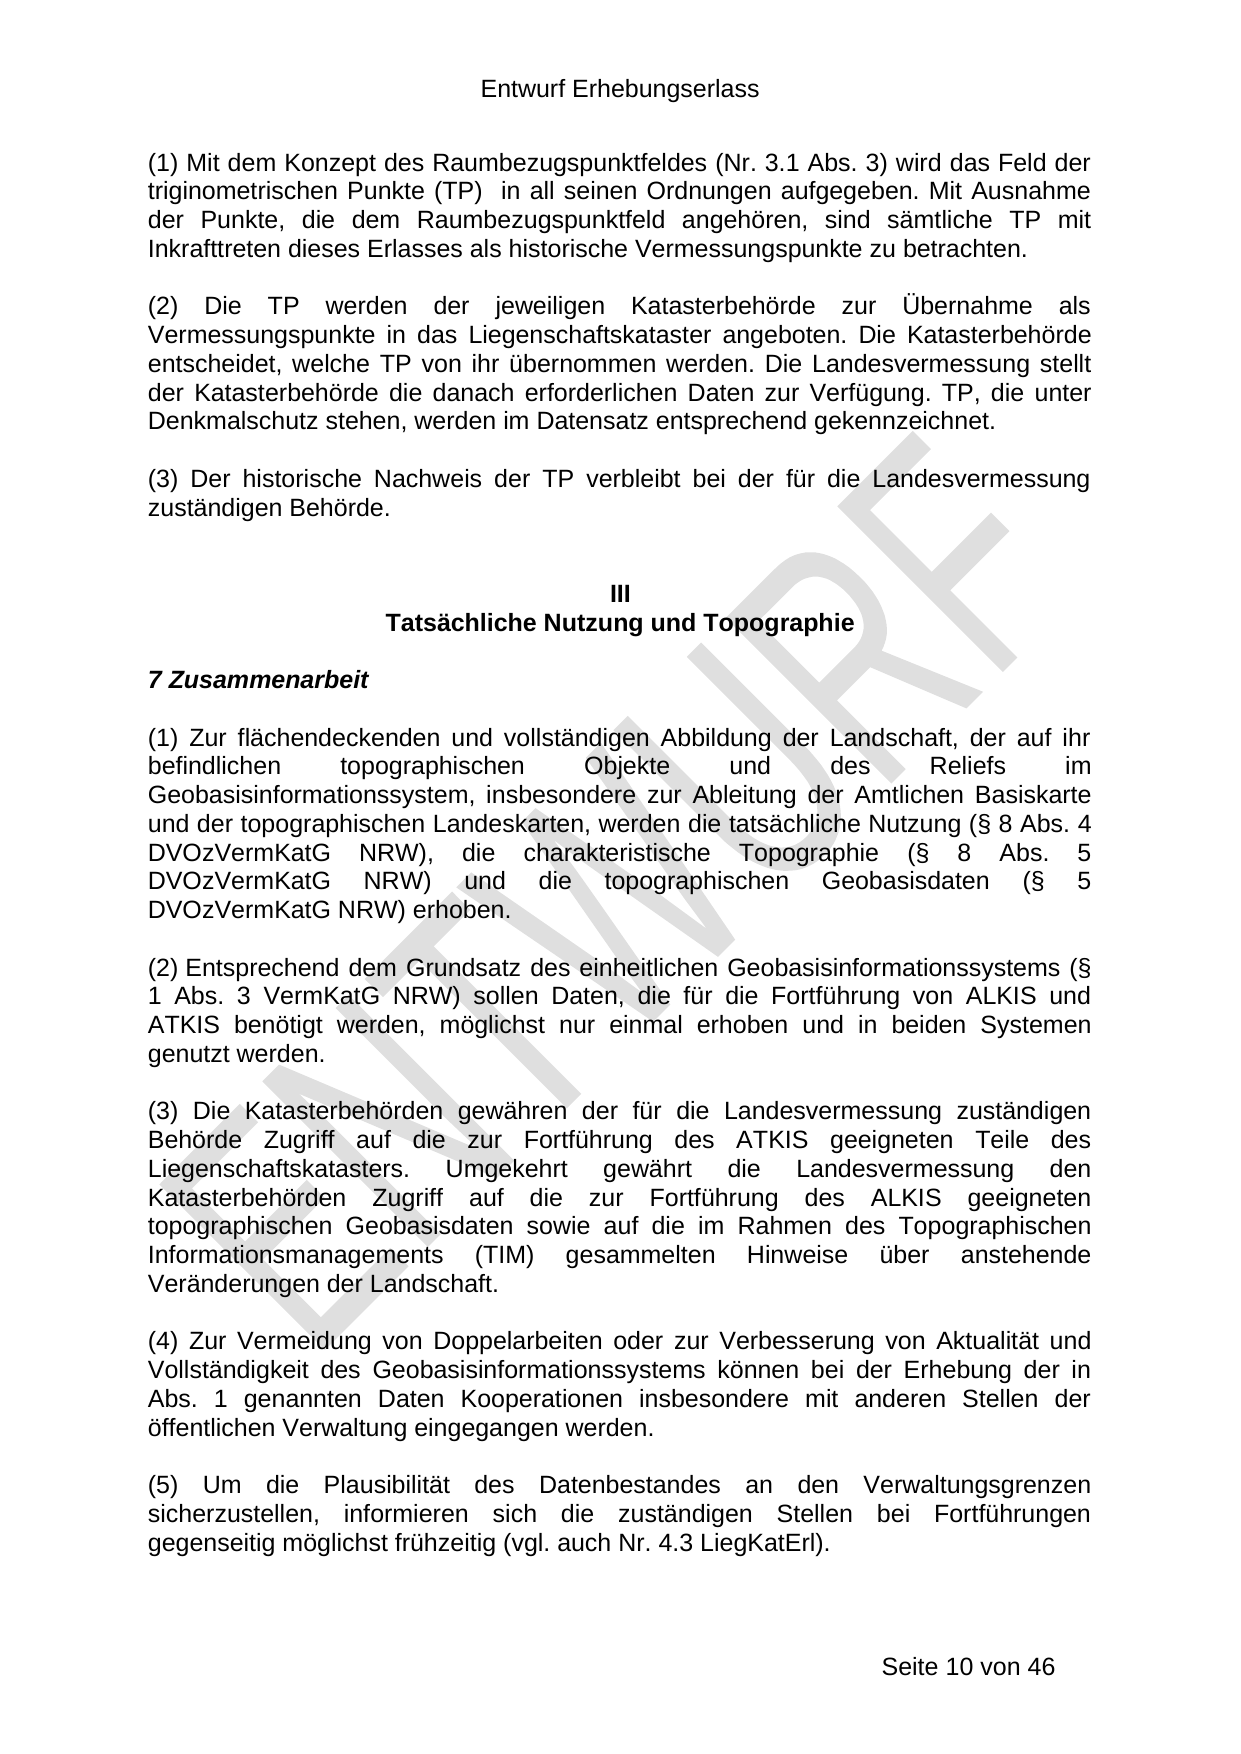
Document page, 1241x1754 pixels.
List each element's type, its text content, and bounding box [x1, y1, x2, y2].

text (2) Die TP werden der jeweiligen Katasterbehörde zur Übernahme als Vermessungspunkte in das Liegenschaftskataster angeboten. Die Katasterbehörde entscheidet, welche TP von ihr übernommen werden. Die Landesvermessung stellt der Katasterbehörde die danach erforderlichen Daten zur Verfügung. TP, die unter Denkmalschutz stehen, werden im Datensatz entsprechend gekennzeichnet. [148, 291, 1093, 435]
text (4) Zur Vermeidung von Doppelarbeiten oder zur Verbesserung von Aktualität und Vollständigkeit des Geobasisinformationssystems können bei der Erhebung der in Abs. 1 genannten Daten Kooperationen insbesondere mit anderen Stellen der öffentlichen Verwaltung eingegangen werden. [148, 1326, 1093, 1441]
text (3) Der historische Nachweis der TP verbleibt bei der für die Landesvermessung zuständigen Behörde. [148, 464, 1093, 521]
text 7 Zusammenarbeit [148, 665, 1093, 694]
text Tatsächliche Nutzung und Topographie [148, 608, 1093, 636]
text (1) Zur flächendeckenden und vollständigen Abbildung der Landschaft, der auf ihr befindlichen topographischen Objekte und des Reliefs im Geobasisinformationssystem, insbesondere zur Ableitung der Amtlichen Basiskarte und der topographischen Landeskarten, werden die tatsächliche Nutzung (§ 8 Abs. 4 DVOzVermKatG NRW), die charakteristische Topographie (§ 8 Abs. 5 DVOzVermKatG NRW) und die topographischen Geobasisdaten (§ 5 DVOzVermKatG NRW) erhoben. [148, 723, 1093, 924]
text (2) Entsprechend dem Grundsatz des einheitlichen Geobasisinformationssystems (§ 1 Abs. 3 VermKatG NRW) sollen Daten, die für die Fortführung von ALKIS und ATKIS benötigt werden, möglichst nur einmal erhoben und in beiden Systemen genutzt werden. [148, 953, 1093, 1068]
text (3) Die Katasterbehörden gewähren der für die Landesvermessung zuständigen Behörde Zugriff auf die zur Fortführung des ATKIS geeigneten Teile des Liegenschaftskatasters. Umgekehrt gewährt die Landesvermessung den Katasterbehörden Zugriff auf die zur Fortführung des ALKIS geeigneten topographischen Geobasisdaten sowie auf die im Rahmen des Topographischen Informationsmanagements (TIM) gesammelten Hinweise über anstehende Veränderungen der Landschaft. [148, 1096, 1093, 1298]
text (1) Mit dem Konzept des Raumbezugspunktfeldes (Nr. 3.1 Abs. 3) wird das Feld der triginometrischen Punkte (TP) in all seinen Ordnungen aufgegeben. Mit Ausnahme der Punkte, die dem Raumbezugspunktfeld angehören, sind sämtliche TP mit Inkrafttreten dieses Erlasses als historische Vermessungspunkte zu betrachten. [148, 148, 1093, 263]
text (5) Um die Plausibilität des Datenbestandes an den Verwaltungsgrenzen sicherzustellen, informieren sich die zuständigen Stellen bei Fortführungen gegenseitig möglichst frühzeitig (vgl. auch Nr. 4.3 LiegKatErl). [148, 1470, 1093, 1556]
text III [148, 579, 1093, 608]
